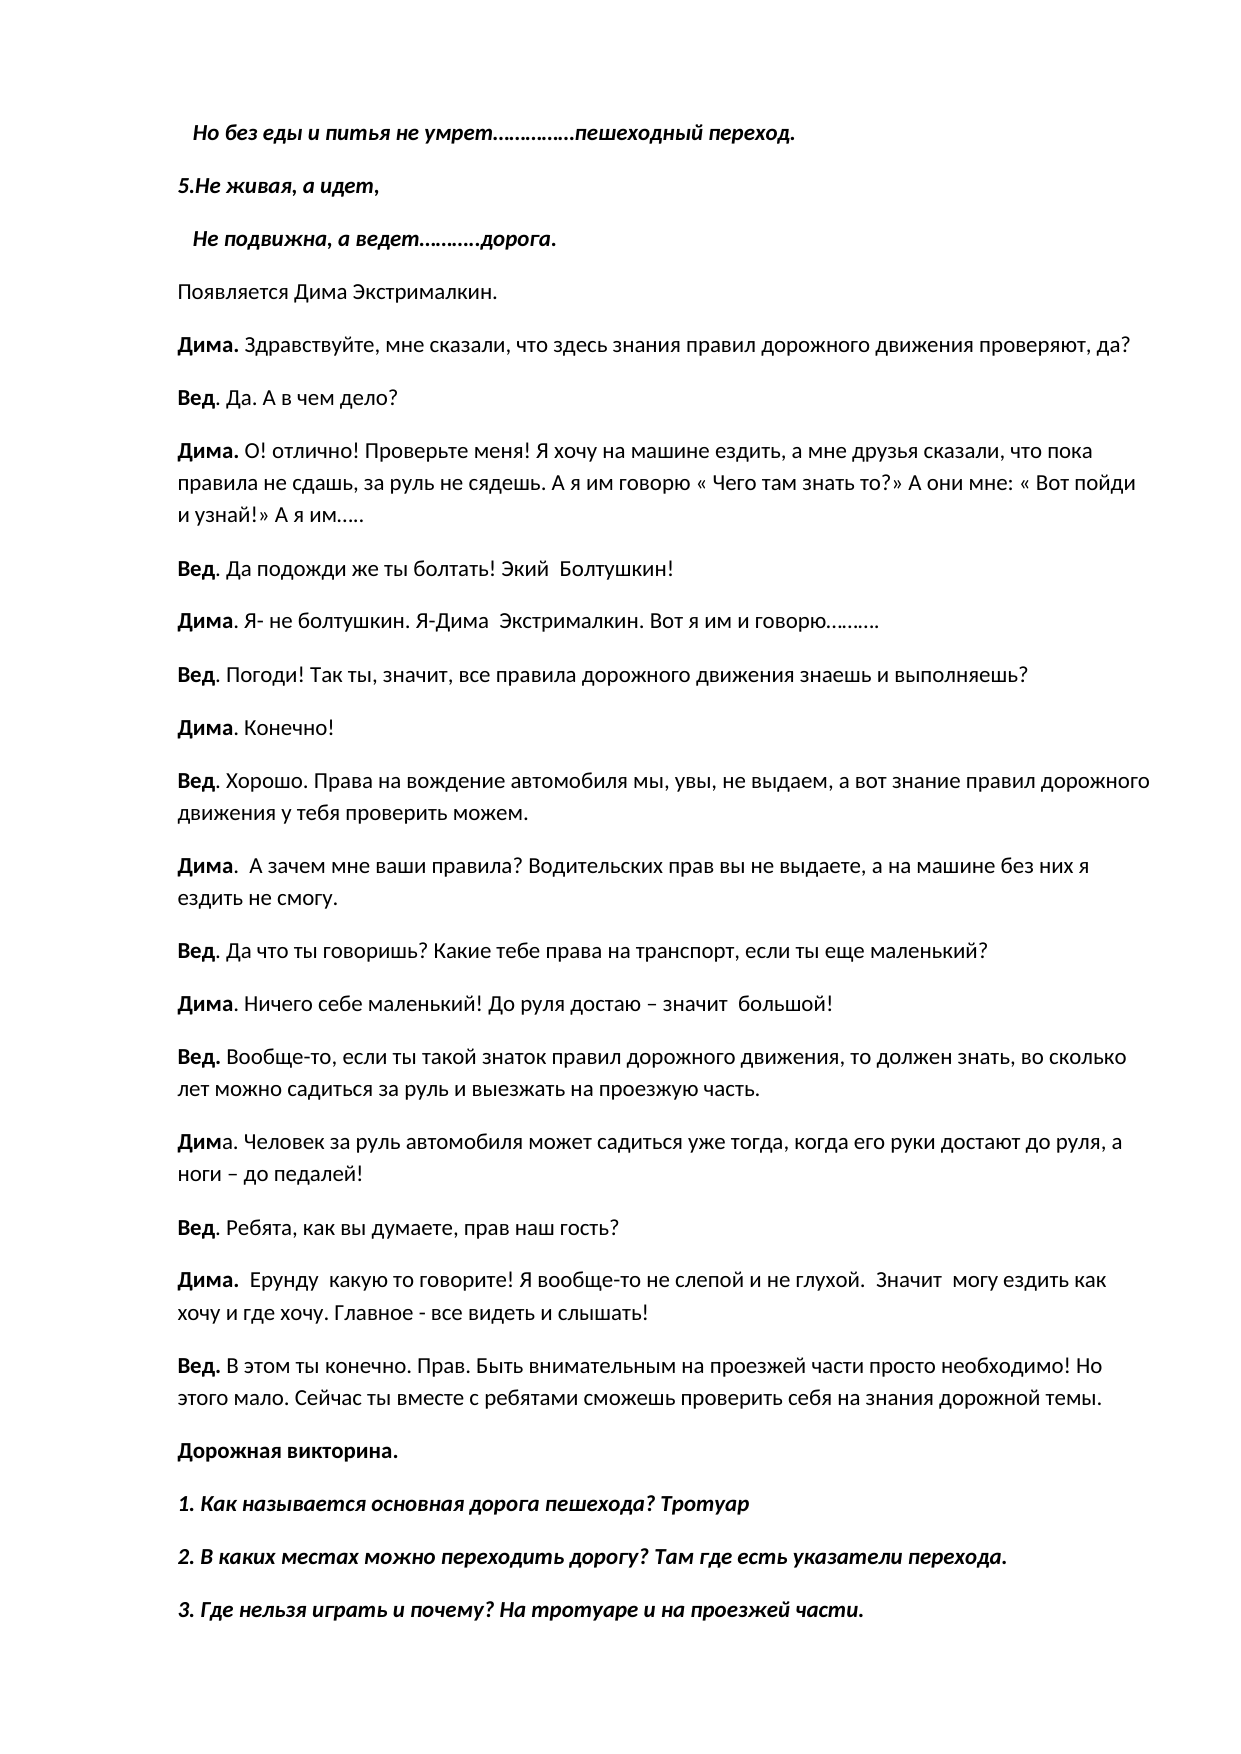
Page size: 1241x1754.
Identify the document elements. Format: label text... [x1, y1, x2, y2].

text Дима. А зачем мне ваши правила? Водительских прав вы не выдаете, а на машине без них я ездить не смогу. [177, 851, 1152, 911]
text Вед. Да. А в чем дело? [177, 383, 1152, 411]
text Но без еды и питья не умрет……………пешеходный переход. [177, 118, 1152, 146]
text Дорожная викторина. [177, 1436, 1152, 1464]
text Дима. Ерунду какую то говорите! Я вообще-то не слепой и не глухой. Значит могу ездить как хочу и где хочу. Главное - все видеть и слышать! [177, 1266, 1152, 1326]
text 2. В каких местах можно переходить дорогу? Там где есть указатели перехода. [177, 1542, 1152, 1570]
text Вед. Да что ты говоришь? Какие тебе права на транспорт, если ты еще маленький? [177, 936, 1152, 964]
text Вед. Хорошо. Права на вождение автомобиля мы, увы, не выдаем, а вот знание правил дорожного движения у тебя проверить можем. [177, 766, 1152, 826]
text Вед. Вообще-то, если ты такой знаток правил дорожного движения, то должен знать, во сколько лет можно садиться за руль и выезжать на проезжую часть. [177, 1042, 1152, 1102]
text Вед. Погоди! Так ты, значит, все правила дорожного движения знаешь и выполняешь? [177, 660, 1152, 688]
text 3. Где нельзя играть и почему? На тротуаре и на проезжей части. [177, 1595, 1152, 1623]
text Не подвижна, а ведет………..дорога. [177, 224, 1152, 252]
text Дима. Ничего себе маленький! До руля достаю – значит большой! [177, 989, 1152, 1017]
text Появляется Дима Экстрималкин. [177, 277, 1152, 305]
text Вед. Ребята, как вы думаете, прав наш гость? [177, 1213, 1152, 1241]
text Вед. В этом ты конечно. Прав. Быть внимательным на проезжей части просто необходимо! Но этого мало. Сейчас ты вместе с ребятами сможешь проверить себя на знания дорожной темы. [177, 1351, 1152, 1411]
text Дима. Человек за руль автомобиля может садиться уже тогда, когда его руки достают до руля, а ноги – до педалей! [177, 1127, 1152, 1188]
text Дима. Конечно! [177, 713, 1152, 741]
text Дима. Здравствуйте, мне сказали, что здесь знания правил дорожного движения проверяют, да? [177, 330, 1152, 358]
text 5.Не живая, а идет, [177, 171, 1152, 199]
text Дима. О! отлично! Проверьте меня! Я хочу на машине ездить, а мне друзья сказали, что пока правила не сдашь, за руль не сядешь. А я им говорю « Чего там знать то?» А они мне: « Вот пойди и узнай!» А я им….. [177, 436, 1152, 529]
text Дима. Я- не болтушкин. Я-Дима Экстрималкин. Вот я им и говорю………. [177, 607, 1152, 635]
text 1. Как называется основная дорога пешехода? Тротуар [177, 1489, 1152, 1517]
text Вед. Да подожди же ты болтать! Экий Болтушкин! [177, 554, 1152, 582]
